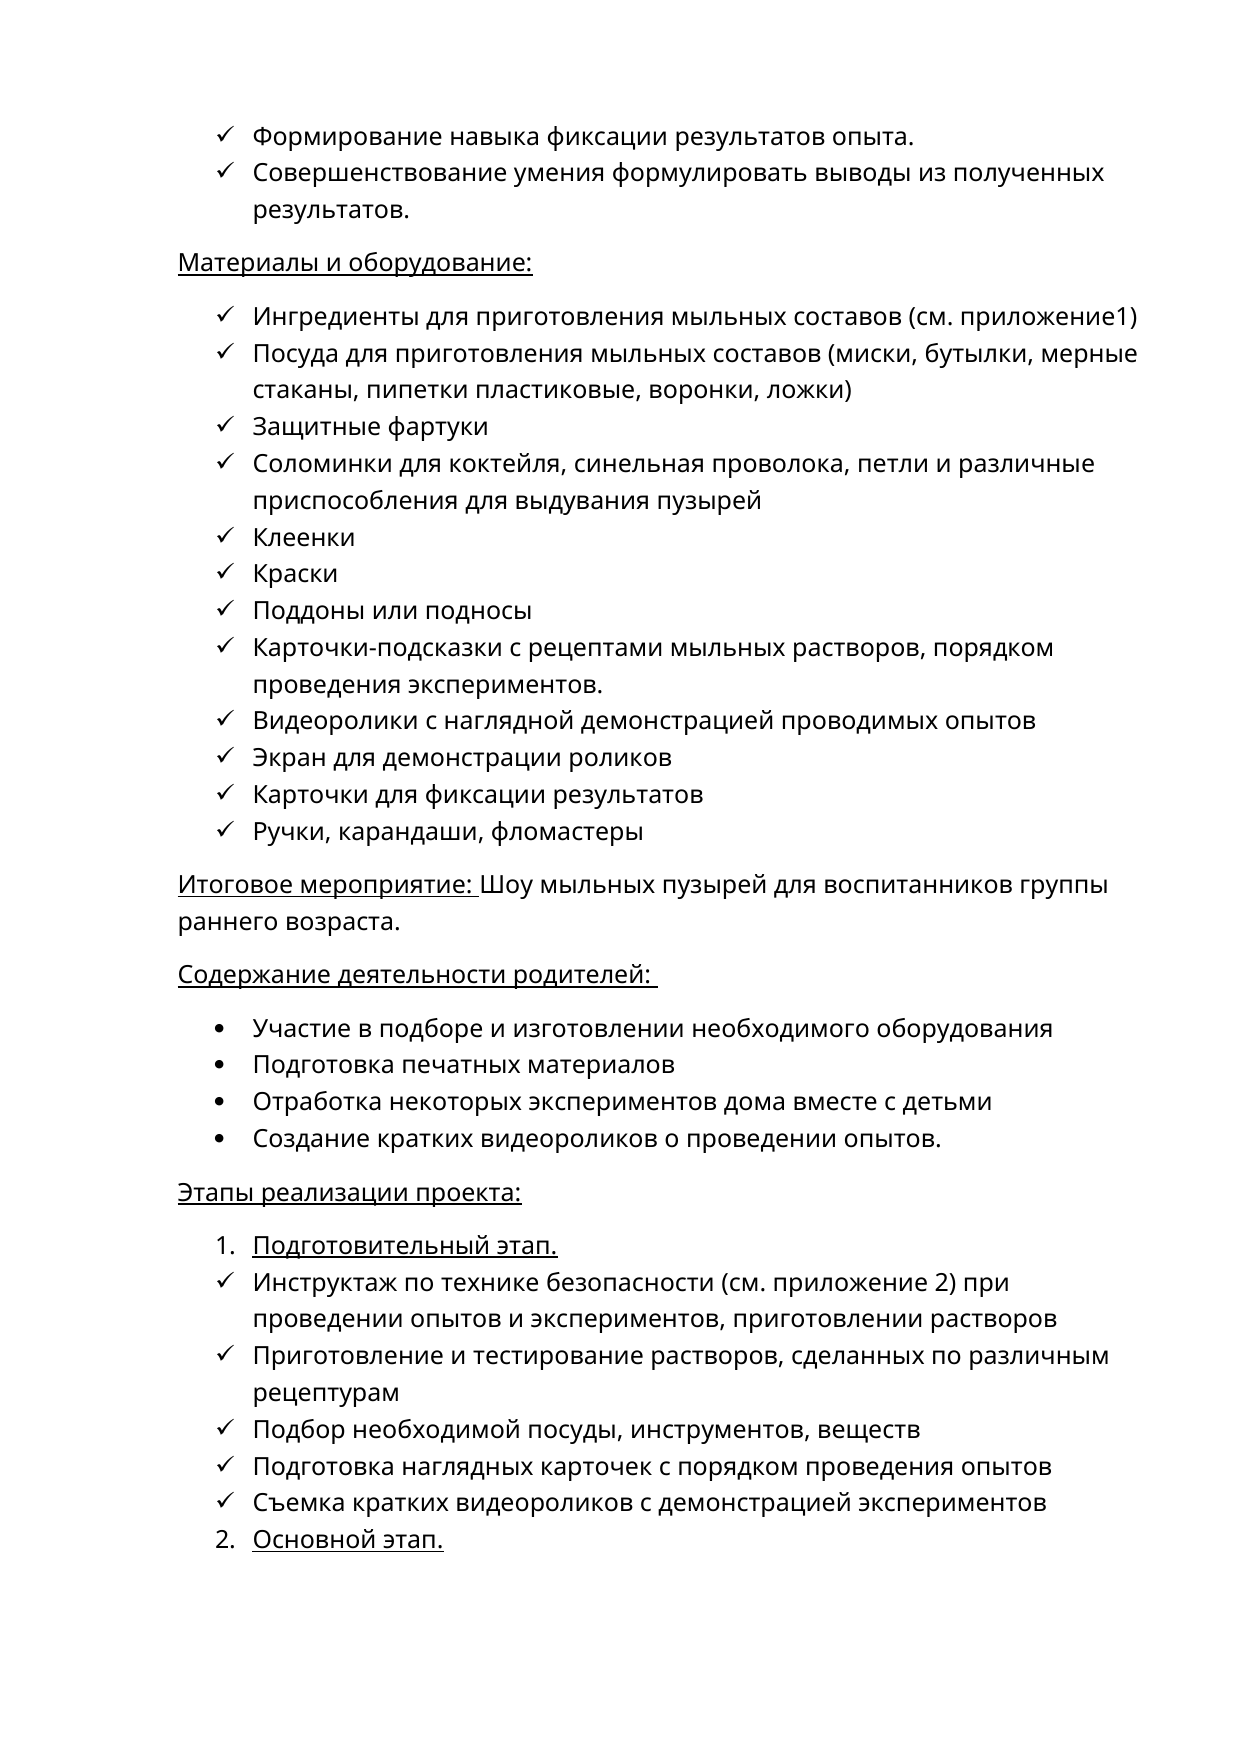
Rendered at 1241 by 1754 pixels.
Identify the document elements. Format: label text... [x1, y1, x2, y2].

list Защитные фартуки [215, 409, 1152, 443]
list Посуда для приготовления мыльных составов (миски, бутылки, мерные стаканы, пипетки пластиковые, воронки, ложки) [215, 335, 1152, 406]
list Подготовительный этап. [215, 1228, 1152, 1262]
list Карточки-подсказки с рецептами мыльных растворов, порядком проведения экспериментов. [215, 629, 1152, 700]
list Карточки для фиксации результатов [215, 777, 1152, 811]
list Поддоны или подносы [215, 593, 1152, 627]
list Создание кратких видеороликов о проведении опытов. [215, 1121, 1152, 1155]
list Основной этап. [215, 1522, 1152, 1556]
text Итоговое мероприятие: Шоу мыльных пузырей для воспитанников группы раннего возраста. [177, 867, 1152, 938]
list Участие в подборе и изготовлении необходимого оборудования [215, 1010, 1152, 1044]
text Содержание деятельности родителей: [177, 957, 1152, 991]
list Ручки, карандаши, фломастеры [215, 813, 1152, 847]
list Краски [215, 556, 1152, 590]
list Подбор необходимой посуды, инструментов, веществ [215, 1411, 1152, 1446]
list Отработка некоторых экспериментов дома вместе с детьми [215, 1084, 1152, 1118]
text Этапы реализации проекта: [177, 1174, 1152, 1208]
list Совершенствование умения формулировать выводы из полученных результатов. [215, 155, 1152, 226]
list Съемка кратких видеороликов с демонстрацией экспериментов [215, 1485, 1152, 1519]
list Соломинки для коктейля, синельная проволока, петли и различные приспособления для выдувания пузырей [215, 446, 1152, 516]
list Инструктаж по технике безопасности (см. приложение 2) при проведении опытов и экспериментов, приготовлении растворов [215, 1264, 1152, 1335]
list Подготовка печатных материалов [215, 1047, 1152, 1081]
list Приготовление и тестирование растворов, сделанных по различным рецептурам [215, 1338, 1152, 1409]
text Материалы и оборудование: [177, 245, 1152, 279]
list Формирование навыка фиксации результатов опыта. [215, 118, 1152, 152]
list Экран для демонстрации роликов [215, 740, 1152, 774]
list Клеенки [215, 519, 1152, 553]
list Ингредиенты для приготовления мыльных составов (см. приложение1) [215, 298, 1152, 333]
list Видеоролики с наглядной демонстрацией проводимых опытов [215, 703, 1152, 737]
list Подготовка наглядных карточек с порядком проведения опытов [215, 1448, 1152, 1482]
